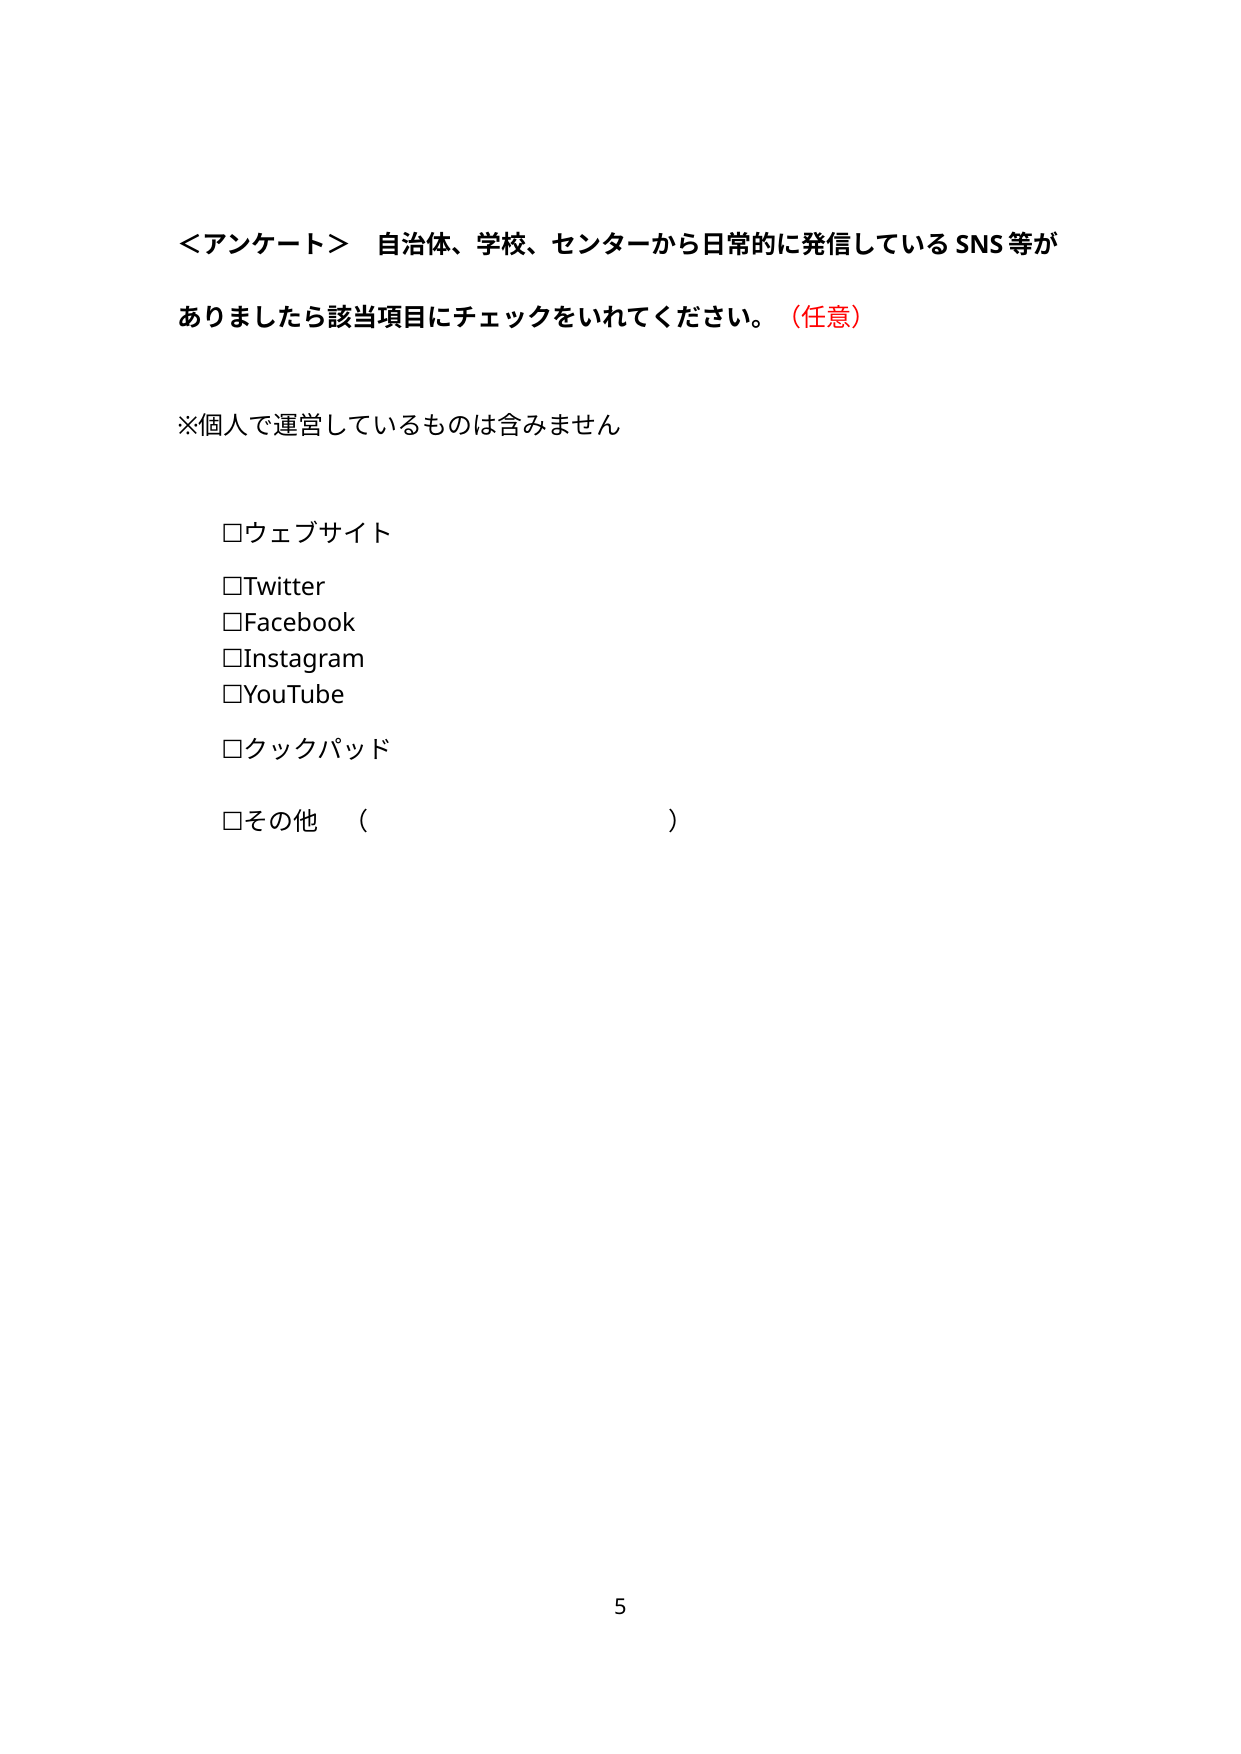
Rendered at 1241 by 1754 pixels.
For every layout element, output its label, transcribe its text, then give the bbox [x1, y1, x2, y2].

text ＜アンケート＞ 自治体、学校、センターから日常的に発信しているSNS等がありましたら該当項目にチェックをいれてください。（任意） [177, 207, 1063, 351]
text クックパッド [221, 712, 1063, 784]
text YouTube [221, 676, 1063, 712]
text Instagram [221, 639, 1063, 676]
text ※個人で運営しているものは含みません [177, 387, 1063, 459]
text ウェブサイト [221, 495, 1063, 567]
text Twitter [221, 567, 1063, 603]
text Facebook [221, 603, 1063, 639]
text その他 （ ） [221, 784, 1063, 856]
